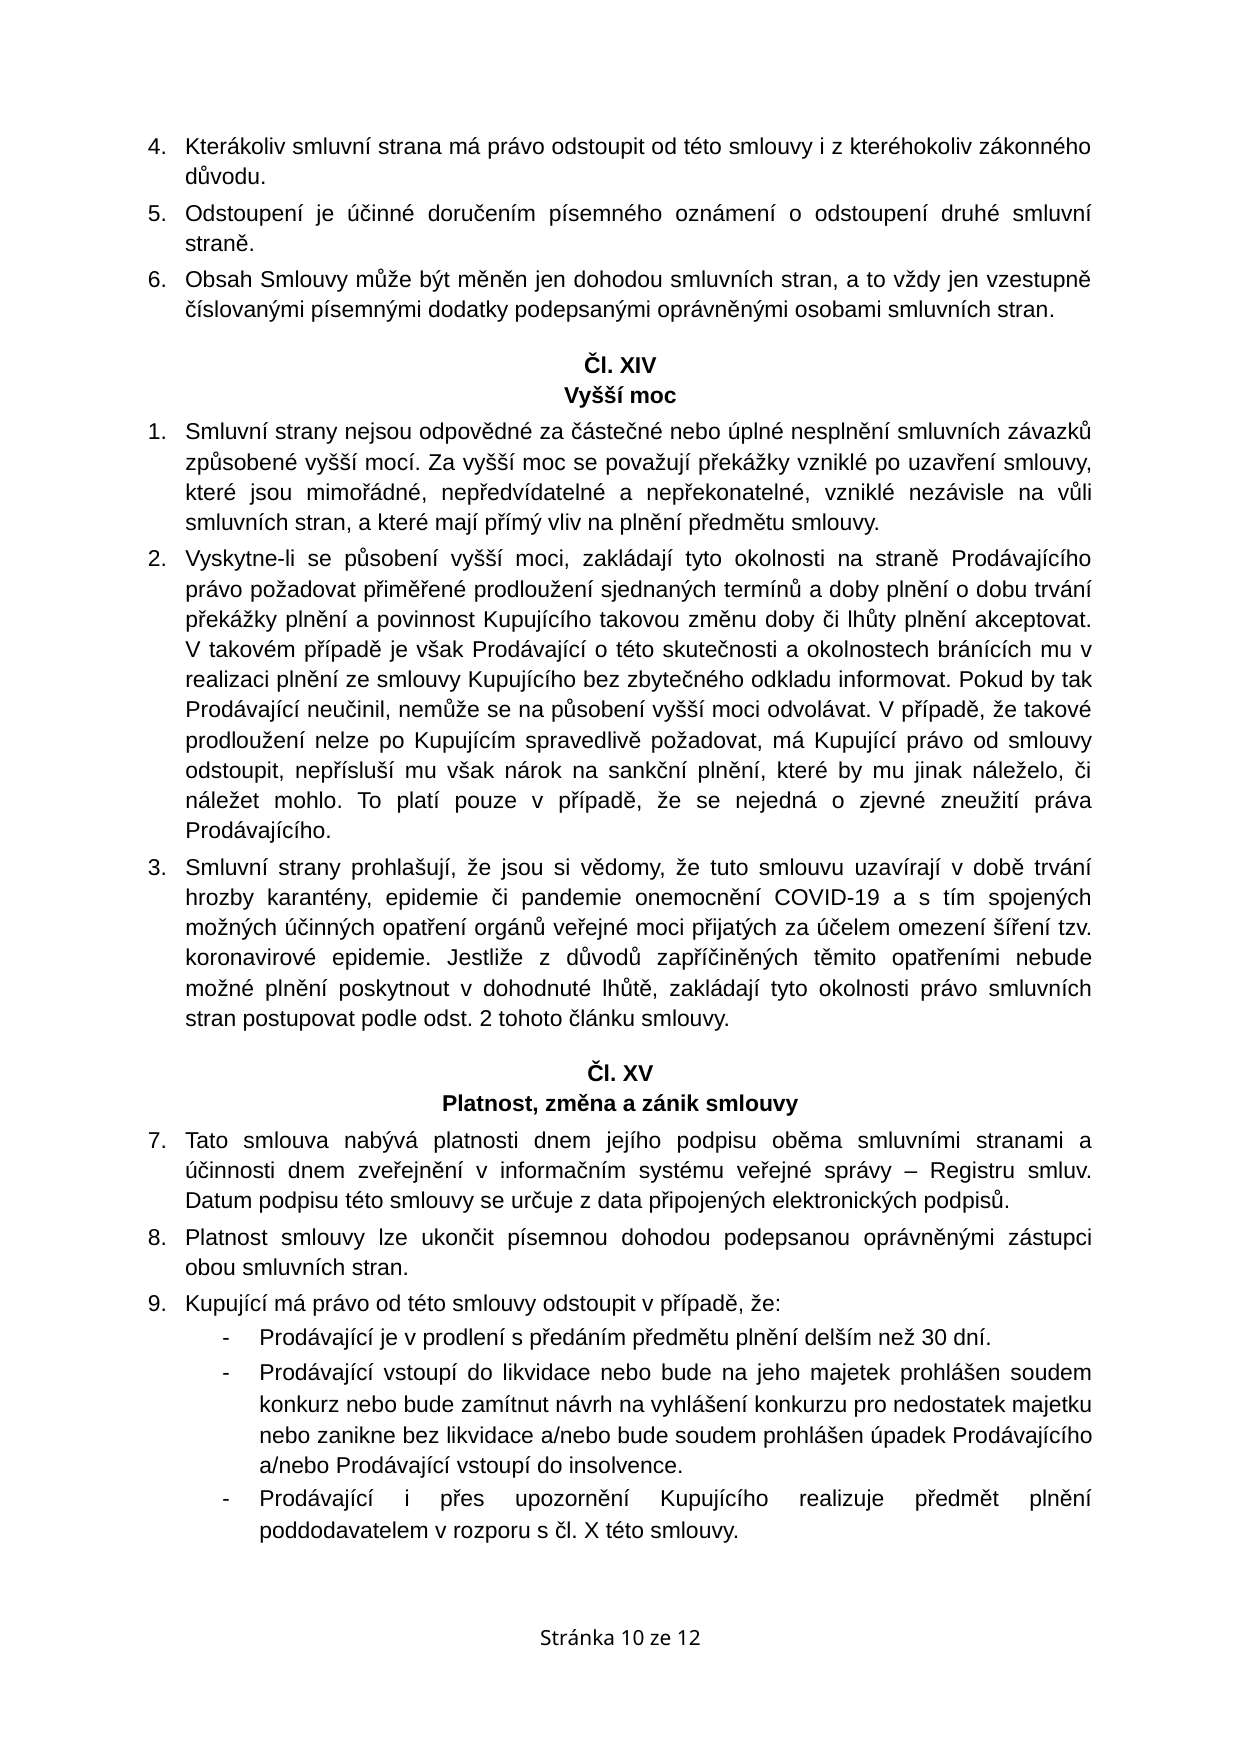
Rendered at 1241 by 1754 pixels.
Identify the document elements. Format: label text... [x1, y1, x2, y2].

subtitle Smluvní strany prohlašují, že jsou si vědomy, že tuto smlouvu uzavírají v době trvání hrozby karantény, epidemie či pandemie onemocnění COVID-19 a s tím spojených možných účinných opatření orgánů veřejné moci přijatých za účelem omezení šíření tzv. koronavirové epidemie. Jestliže z důvodů zapříčiněných těmito opatřeními nebude možné plnění poskytnout v dohodnuté lhůtě, zakládají tyto okolnosti právo smluvních stran postupovat podle odst. 2 tohoto článku smlouvy. [148, 854, 1093, 1031]
subtitle Tato smlouva nabývá platnosti dnem jejího podpisu oběma smluvními stranami a účinnosti dnem zveřejnění v informačním systému veřejné správy – Registru smluv. Datum podpisu této smlouvy se určuje z data připojených elektronických podpisů. [148, 1127, 1093, 1213]
subtitle Kupující má právo od této smlouvy odstoupit v případě, že: [148, 1290, 1093, 1317]
subtitle Kterákoliv smluvní strana má právo odstoupit od této smlouvy i z kteréhokoliv zákonného důvodu. [148, 133, 1093, 189]
subtitle Prodávající vstoupí do likvidace nebo bude na jeho majetek prohlášen soudem konkurz nebo bude zamítnut návrh na vyhlášení konkurzu pro nedostatek majetku nebo zanikne bez likvidace a/nebo bude soudem prohlášen úpadek Prodávajícího a/nebo Prodávající vstoupí do insolvence. [222, 1356, 1093, 1478]
subtitle Prodávající i přes upozornění Kupujícího realizuje předmět plnění poddodavatelem v rozporu s čl. X této smlouvy. [222, 1482, 1093, 1543]
subtitle Smluvní strany nejsou odpovědné za částečné nebo úplné nesplnění smluvních závazků způsobené vyšší mocí. Za vyšší moc se považují překážky vzniklé po uzavření smlouvy, které jsou mimořádné, nepředvídatelné a nepřekonatelné, vzniklé nezávisle na vůli smluvních stran, a které mají přímý vliv na plnění předmětu smlouvy. [148, 418, 1093, 535]
subtitle Odstoupení je účinné doručením písemného oznámení o odstoupení druhé smluvní straně. [148, 199, 1093, 256]
subtitle Vyskytne-li se působení vyšší moci, zakládají tyto okolnosti na straně Prodávajícího právo požadovat přiměřené prodloužení sjednaných termínů a doby plnění o dobu trvání překážky plnění a povinnost Kupujícího takovou změnu doby či lhůty plnění akceptovat. V takovém případě je však Prodávající o této skutečnosti a okolnostech bránících mu v realizaci plnění ze smlouvy Kupujícího bez zbytečného odkladu informovat. Pokud by tak Prodávající neučinil, nemůže se na působení vyšší moci odvolávat. V případě, že takové prodloužení nelze po Kupujícím spravedlivě požadovat, má Kupující právo od smlouvy odstoupit, nepřísluší mu však nárok na sankční plnění, které by mu jinak náleželo, či náležet mohlo. To platí pouze v případě, že se nejedná o zjevné zneužití práva Prodávajícího. [148, 545, 1093, 844]
subtitle Platnost, změna a zánik smlouvy [148, 1090, 1093, 1117]
subtitle Prodávající je v prodlení s předáním předmětu plnění delším než 30 dní. [222, 1320, 1093, 1352]
subtitle Obsah Smlouvy může být měněn jen dohodou smluvních stran, a to vždy jen vzestupně číslovanými písemnými dodatky podepsanými oprávněnými osobami smluvních stran. [148, 266, 1093, 323]
subtitle Platnost smlouvy lze ukončit písemnou dohodou podepsanou oprávněnými zástupci obou smluvních stran. [148, 1223, 1093, 1280]
subtitle Čl. XV [148, 1060, 1093, 1086]
subtitle Vyšší moc [148, 382, 1093, 408]
subtitle Čl. XIV [148, 352, 1093, 378]
